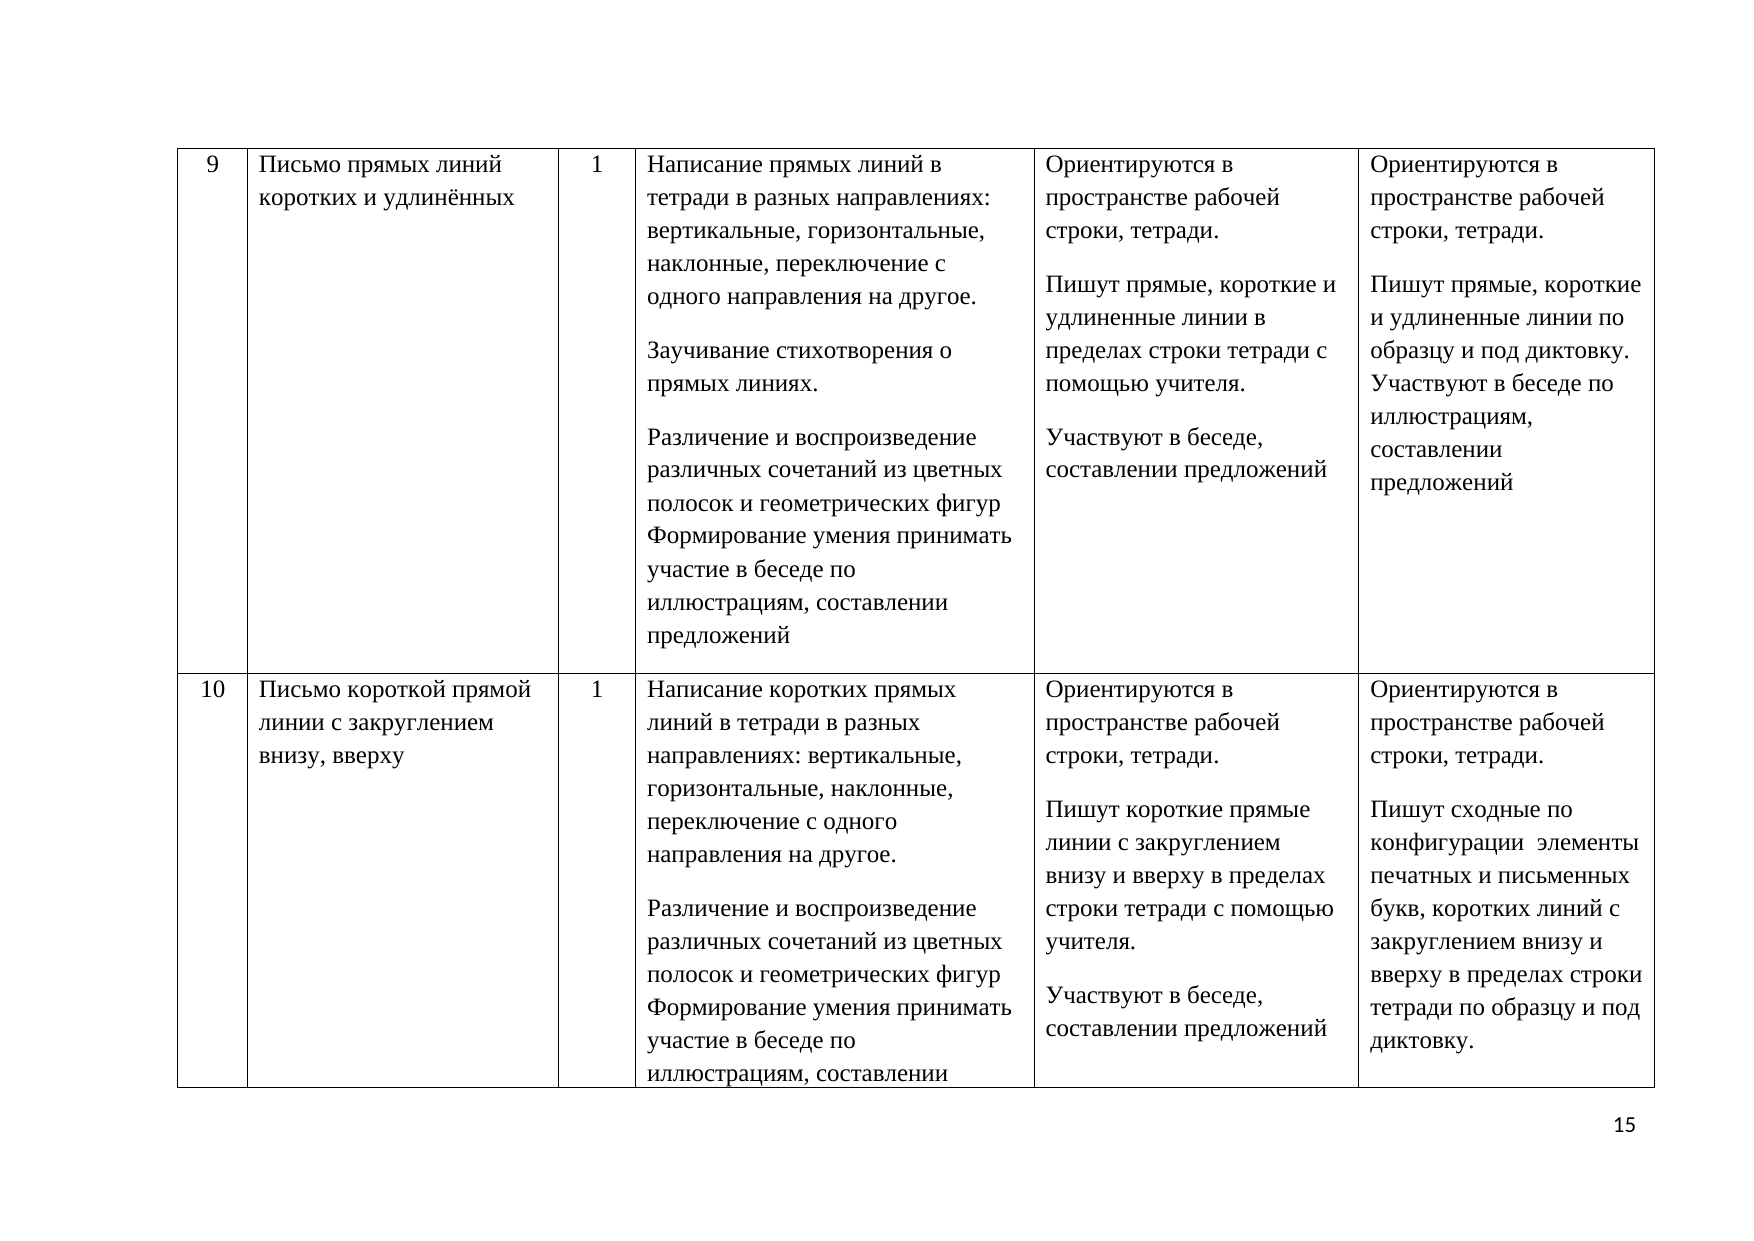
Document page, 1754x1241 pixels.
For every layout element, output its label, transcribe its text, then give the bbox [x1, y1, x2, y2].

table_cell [248, 674, 558, 1087]
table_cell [636, 674, 1034, 1087]
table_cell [1035, 674, 1358, 1087]
table_header Письмо прямых линий коротких и удлинённых [248, 149, 558, 673]
table_header Ориентируются в пространстве рабочей строки, тетради. Пишут прямые, короткие и удлиненные линии по образцу и под диктовку. Участвуют в беседе по иллюстрациям, составлении предложений [1359, 149, 1654, 673]
table_header 9 [178, 149, 247, 673]
table_header Ориентируются в пространстве рабочей строки, тетради. Пишут прямые, короткие и удлиненные линии в пределах строки тетради с помощью учителя. Участвуют в беседе, составлении предложений [1035, 149, 1358, 673]
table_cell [1359, 674, 1654, 1087]
table_cell 1 [559, 674, 635, 1087]
table_header Написание прямых линий в тетради в разных направлениях: вертикальные, горизонтальные, наклонные, переключение с одного направления на другое. Заучивание стихотворения о прямых линиях. Различение и воспроизведение различных сочетаний из цветных полосок и геометрических фигур Формирование умения принимать участие в беседе по иллюстрациям, составлении предложений [636, 149, 1034, 673]
table_header 1 [559, 149, 635, 673]
table_cell 10 [178, 674, 247, 1087]
